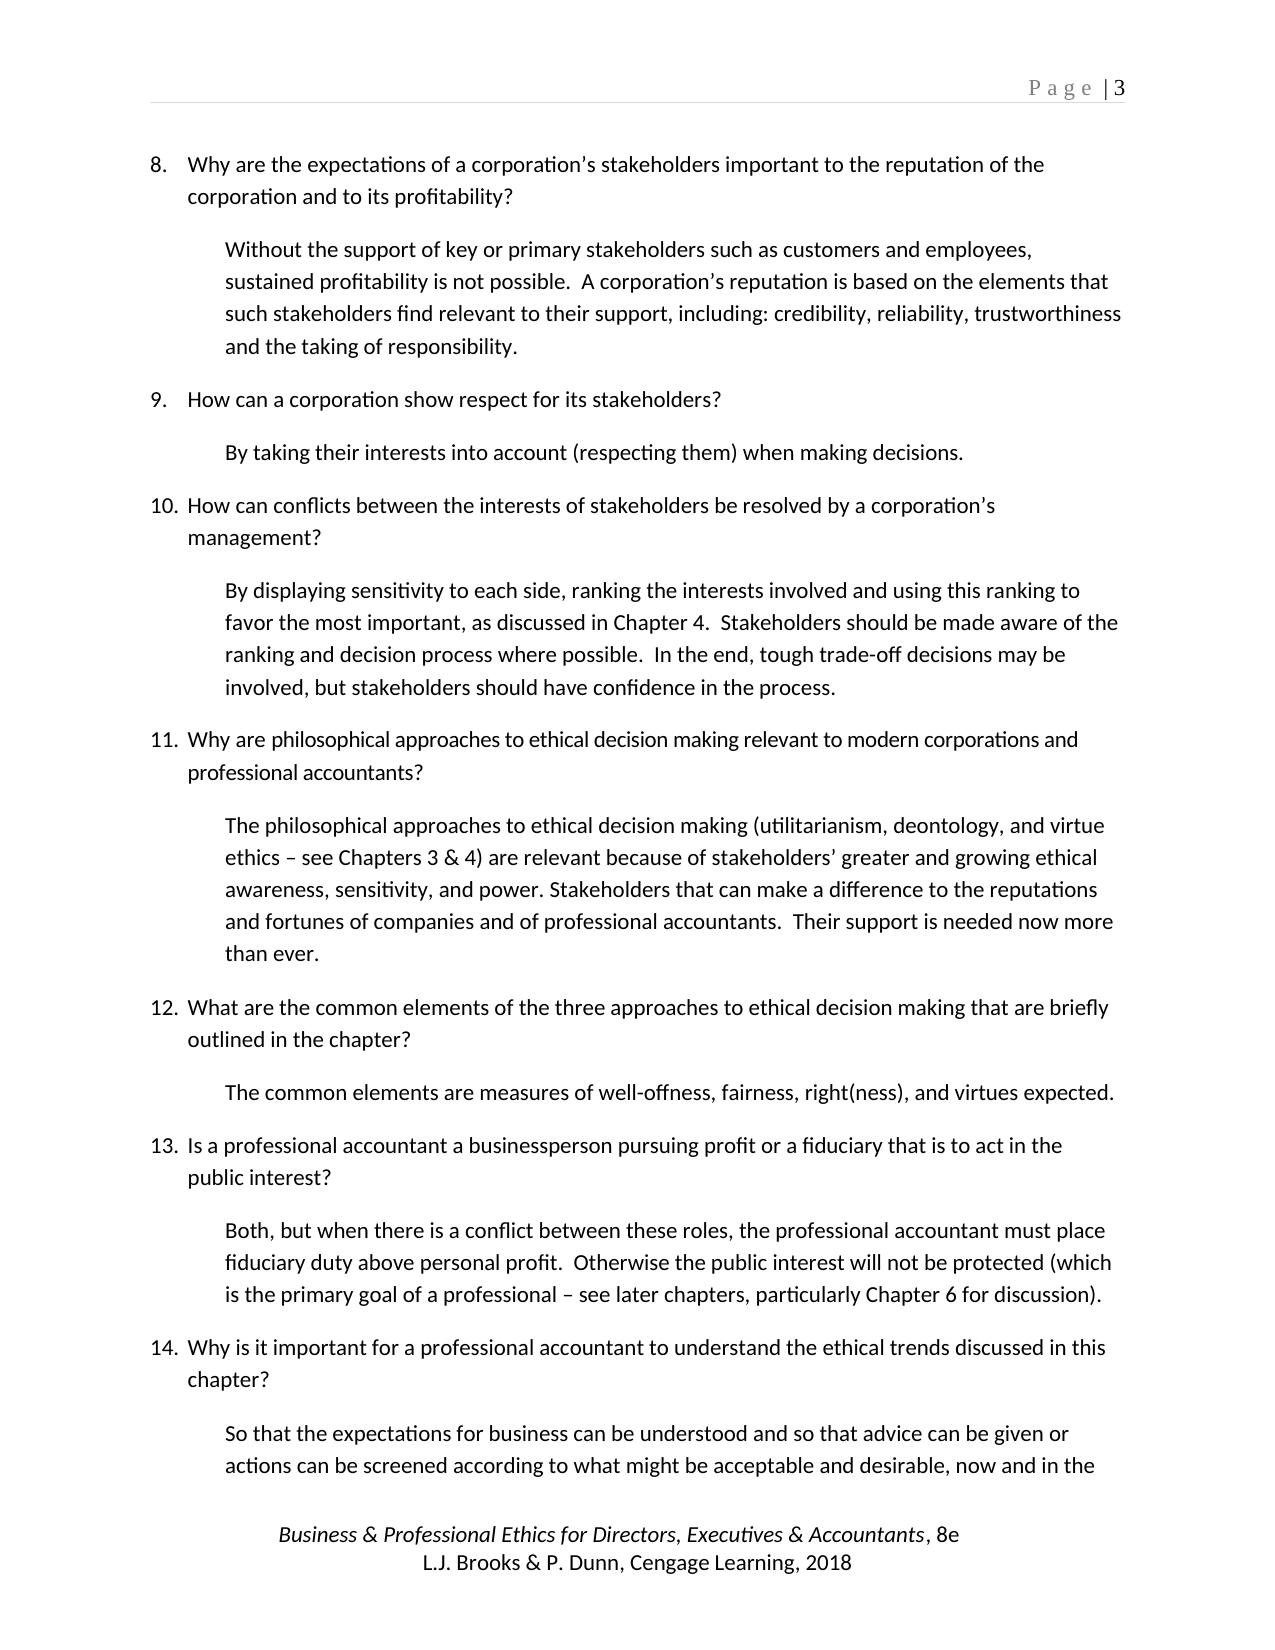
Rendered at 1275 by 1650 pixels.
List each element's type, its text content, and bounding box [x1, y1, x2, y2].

list What are the common elements of the three approaches to ethical decision making that are briefly outlined in the chapter? [150, 993, 1125, 1053]
list Why are philosophical approaches to ethical decision making relevant to modern corporations and professional accountants? [150, 726, 1125, 786]
list Is a professional accountant a businessperson pursuing profit or a fiduciary that is to act in the public interest? [150, 1131, 1125, 1191]
text The common elements are measures of well-offness, fairness, right(ness), and virtues expected. [225, 1078, 1125, 1106]
text 8. Why are the expectations of a corporation’s stakeholders important to the reputation of the corporation and to its profitability? [150, 150, 1125, 210]
list How can conflicts between the interests of stakeholders be resolved by a corporation’s management? [150, 491, 1125, 551]
text By displaying sensitivity to each side, ranking the interests involved and using this ranking to favor the most important, as discussed in Chapter 4. Stakeholders should be made aware of the ranking and decision process where possible. In the end, tough trade-off decisions may be involved, but stakeholders should have confidence in the process. [225, 576, 1125, 701]
text Both, but when there is a conflict between these roles, the professional accountant must place fiduciary duty above personal profit. Otherwise the public interest will not be protected (which is the primary goal of a professional – see later chapters, particularly Chapter 6 for discussion). [225, 1216, 1125, 1308]
text The philosophical approaches to ethical decision making (utilitarianism, deontology, and virtue ethics – see Chapters 3 & 4) are relevant because of stakeholders’ greater and growing ethical awareness, sensitivity, and power. Stakeholders that can make a difference to the reputations and fortunes of companies and of professional accountants. Their support is needed now more than ever. [225, 811, 1125, 968]
list Why is it important for a professional accountant to understand the ethical trends discussed in this chapter? [150, 1333, 1125, 1394]
text Without the support of key or primary stakeholders such as customers and employees, sustained profitability is not possible. A corporation’s reputation is based on the elements that such stakeholders find relevant to their support, including: credibility, reliability, trustworthiness and the taking of responsibility. [225, 235, 1125, 360]
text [225, 1419, 1125, 1479]
list How can a corporation show respect for its stakeholders? [150, 385, 1125, 413]
text By taking their interests into account (respecting them) when making decisions. [225, 438, 1125, 466]
